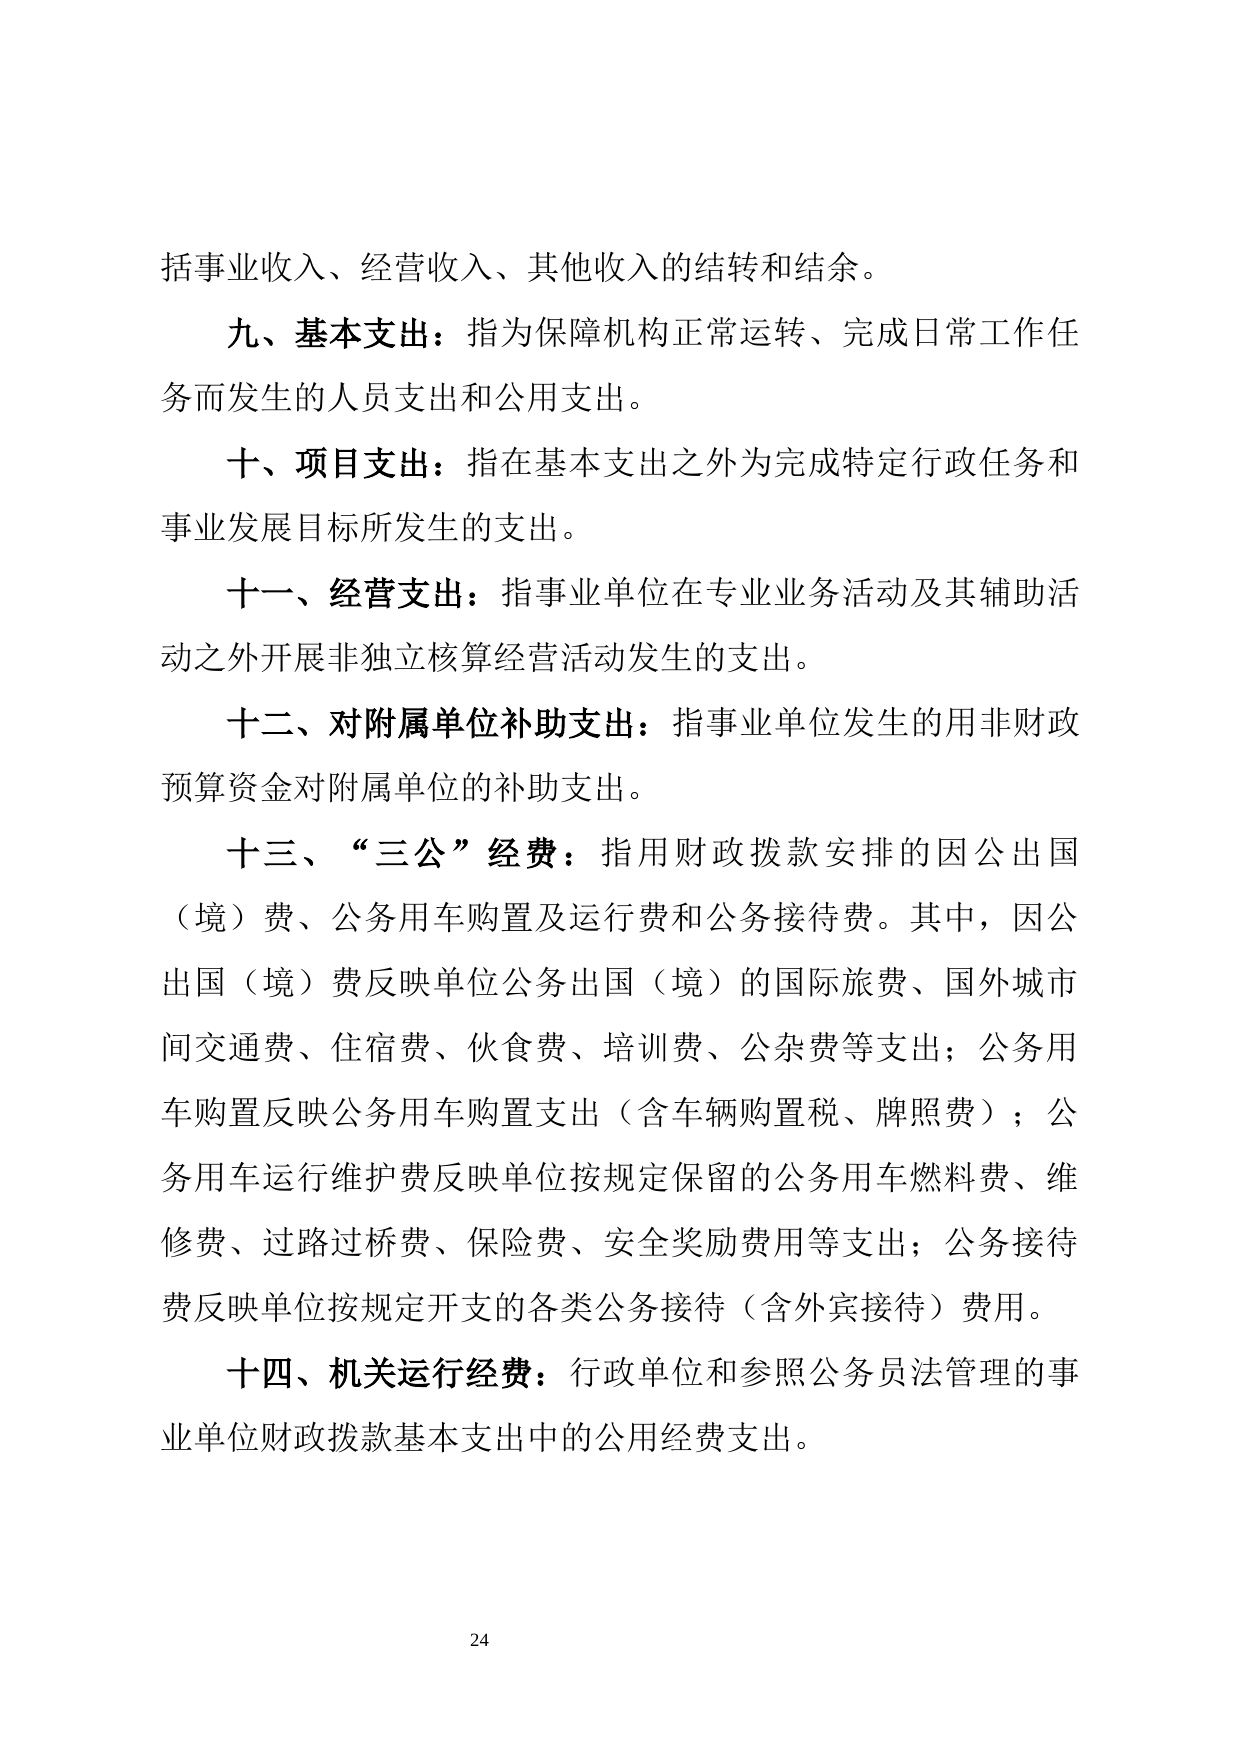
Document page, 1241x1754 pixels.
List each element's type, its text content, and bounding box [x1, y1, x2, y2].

text 十二、对附属单位补助支出：指事业单位发生的用非财政预算资金对附属单位的补助支出。 [159, 688, 1081, 818]
text 十、项目支出：指在基本支出之外为完成特定行政任务和事业发展目标所发生的支出。 [159, 428, 1081, 558]
text 十一、经营支出：指事业单位在专业业务活动及其辅助活动之外开展非独立核算经营活动发生的支出。 [159, 558, 1081, 688]
text 九、基本支出：指为保障机构正常运转、完成日常工作任务而发生的人员支出和公用支出。 [159, 298, 1081, 428]
text 十三、“三公”经费：指用财政拨款安排的因公出国（境）费、公务用车购置及运行费和公务接待费。其中，因公出国（境）费反映单位公务出国（境）的国际旅费、国外城市间交通费、住宿费、伙食费、培训费、公杂费等支出；公务用车购置反映公务用车购置支出（含车辆购置税、牌照费）；公务用车运行维护费反映单位按规定保留的公务用车燃料费、维修费、过路过桥费、保险费、安全奖励费用等支出；公务接待费反映单位按规定开支的各类公务接待（含外宾接待）费用。 [159, 818, 1081, 1338]
text 十四、机关运行经费：行政单位和参照公务员法管理的事业单位财政拨款基本支出中的公用经费支出。 [159, 1338, 1081, 1468]
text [159, 233, 1081, 298]
